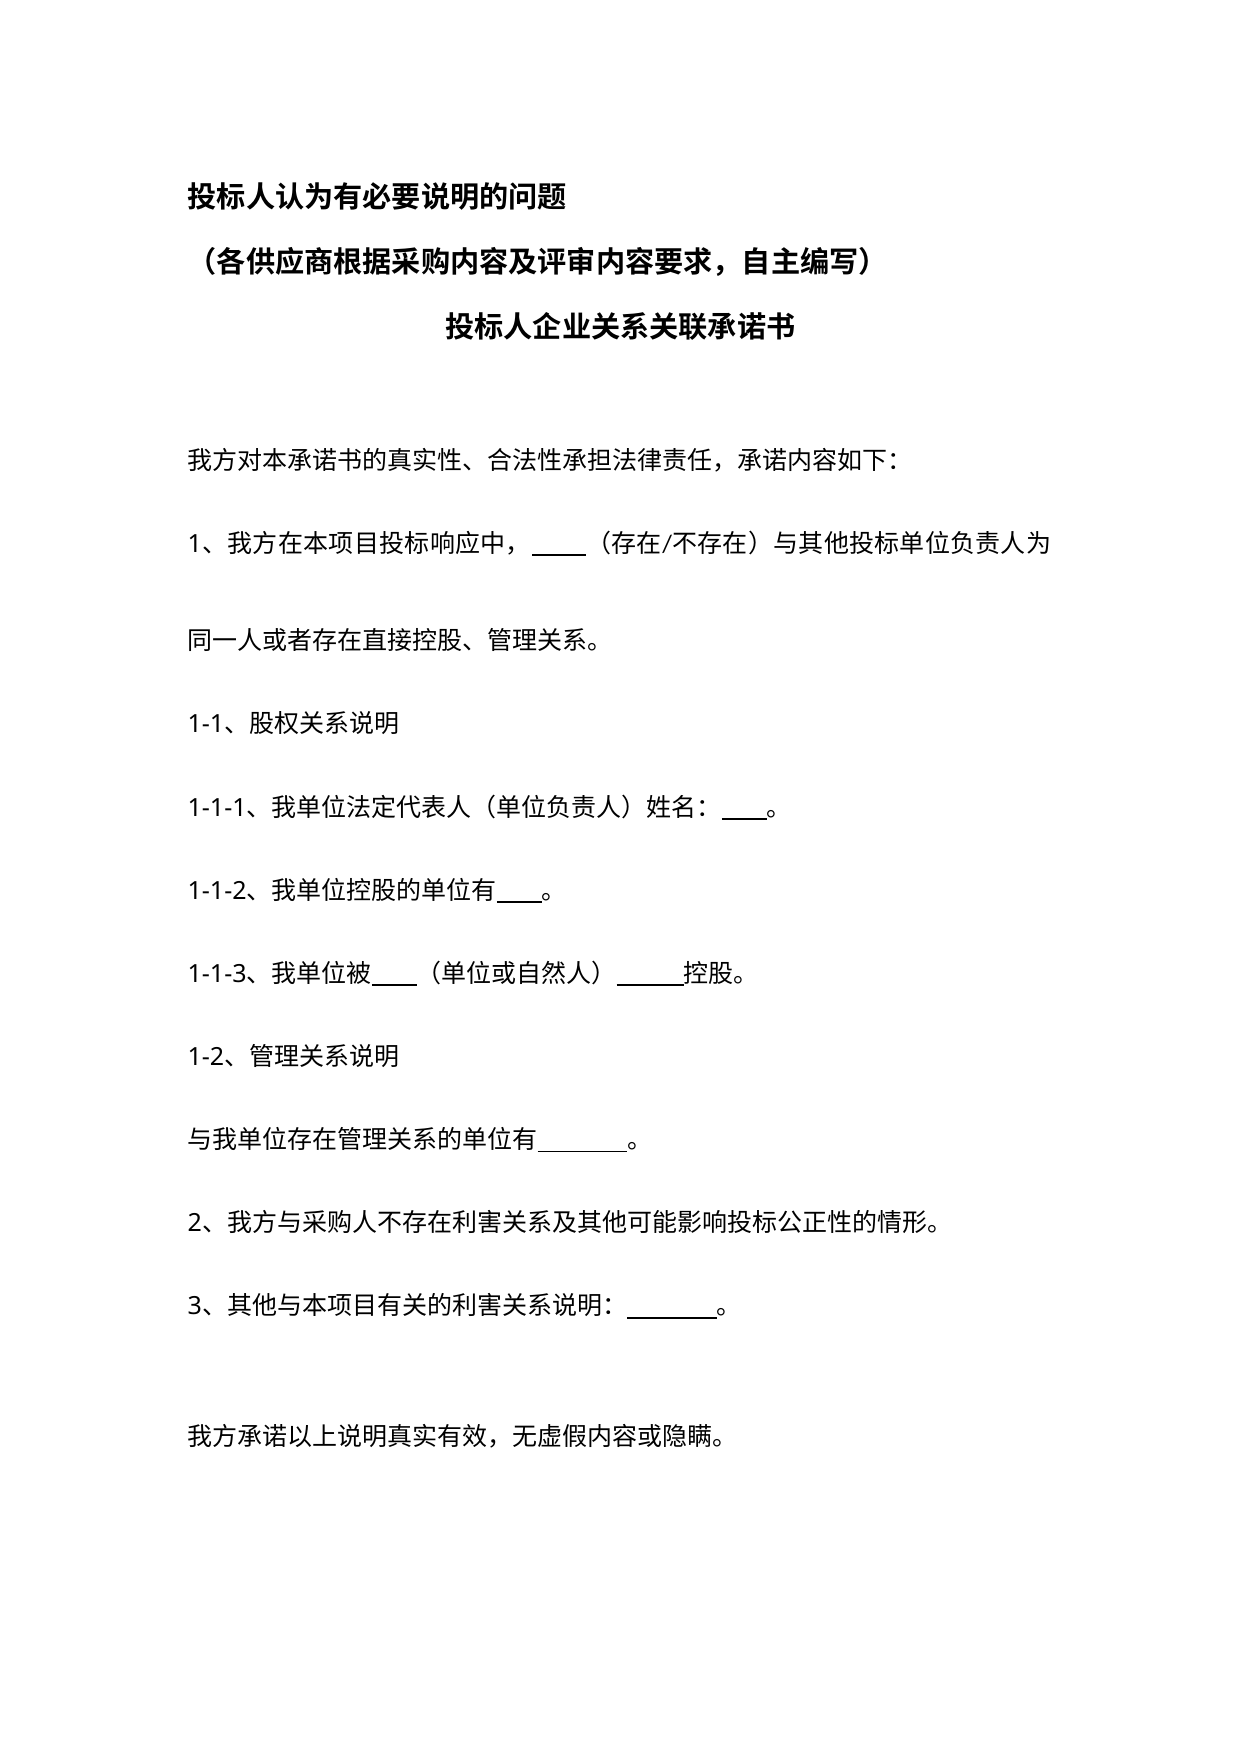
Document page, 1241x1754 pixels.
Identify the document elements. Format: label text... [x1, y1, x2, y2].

text 投标人企业关系关联承诺书 [187, 292, 1053, 357]
text 3、其他与本项目有关的利害关系说明： 。 [187, 1271, 1053, 1336]
text 1、我方在本项目投标响应中， （存在/不存在）与其他投标单位负责人为同一人或者存在直接控股、管理关系。 [187, 509, 1053, 671]
text 我方对本承诺书的真实性、合法性承担法律责任，承诺内容如下： [187, 426, 1053, 491]
text 我方承诺以上说明真实有效，无虚假内容或隐瞒。 [187, 1402, 1053, 1467]
text （各供应商根据采购内容及评审内容要求，自主编写） [187, 227, 1053, 292]
text 2、我方与采购人不存在利害关系及其他可能影响投标公正性的情形。 [187, 1188, 1053, 1253]
text 1-1-1、我单位法定代表人（单位负责人）姓名： 。 [187, 773, 1053, 838]
text 1-2、管理关系说明 [187, 1022, 1053, 1087]
text 投标人认为有必要说明的问题 [187, 162, 1053, 227]
text 与我单位存在管理关系的单位有 。 [187, 1105, 1053, 1170]
text 1-1-3、我单位被 （单位或自然人） 控股。 [187, 939, 1053, 1004]
text 1-1-2、我单位控股的单位有 。 [187, 856, 1053, 921]
text 1-1、股权关系说明 [187, 689, 1053, 754]
